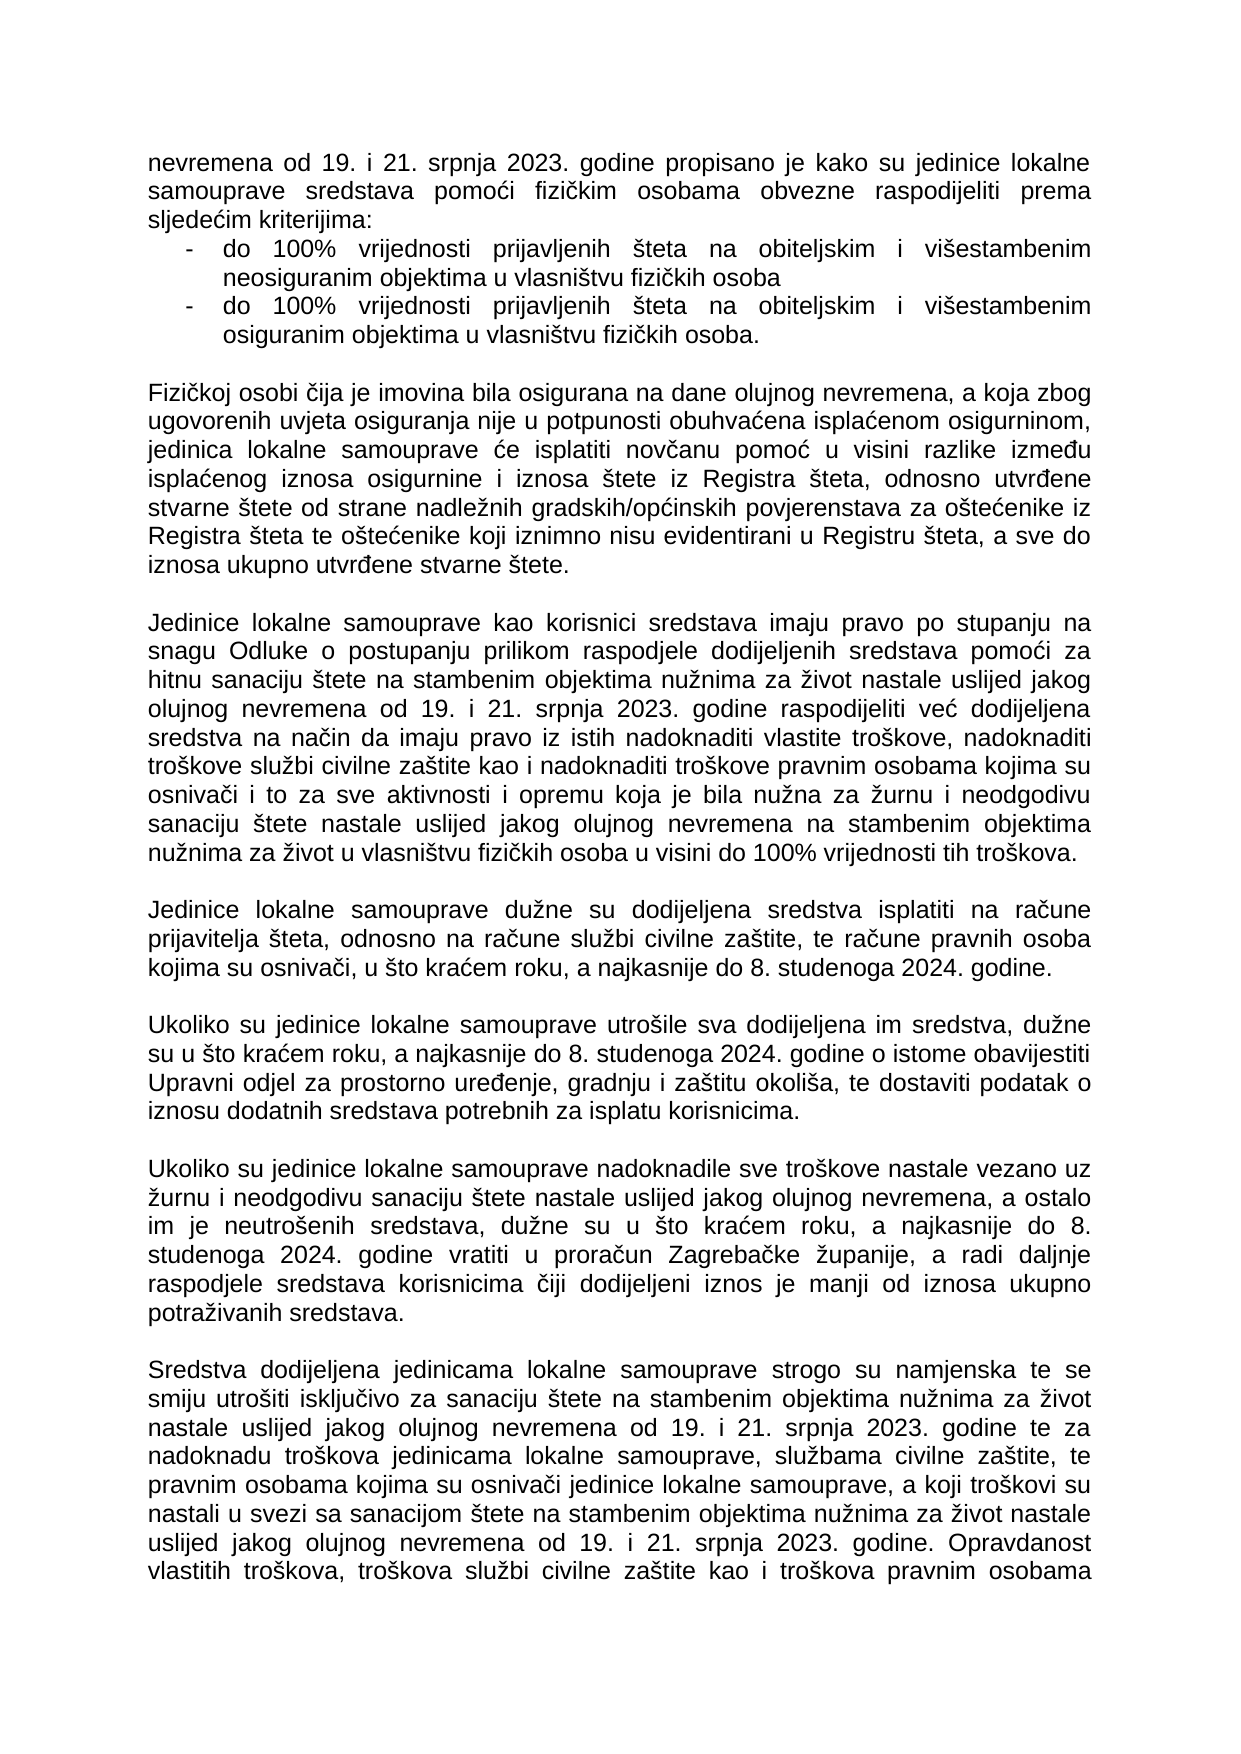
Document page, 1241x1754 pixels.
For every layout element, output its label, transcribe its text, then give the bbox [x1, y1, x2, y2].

list do 100% vrijednosti prijavljenih šteta na obiteljskim i višestambenim neosiguranim objektima u vlasništvu fizičkih osoba [185, 234, 1093, 291]
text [148, 148, 1093, 234]
text Ukoliko su jedinice lokalne samouprave nadoknadile sve troškove nastale vezano uz žurnu i neodgodivu sanaciju štete nastale uslijed jakog olujnog nevremena, a ostalo im je neutrošenih sredstava, dužne su u što kraćem roku, a najkasnije do 8. studenoga 2024. godine vratiti u proračun Zagrebačke županije, a radi daljnje raspodjele sredstava korisnicima čiji dodijeljeni iznos je manji od iznosa ukupno potraživanih sredstava. [148, 1154, 1093, 1326]
text Fizičkoj osobi čija je imovina bila osigurana na dane olujnog nevremena, a koja zbog ugovorenih uvjeta osiguranja nije u potpunosti obuhvaćena isplaćenom osigurninom, jedinica lokalne samouprave će isplatiti novčanu pomoć u visini razlike između isplaćenog iznosa osigurnine i iznosa štete iz Registra šteta, odnosno utvrđene stvarne štete od strane nadležnih gradskih/općinskih povjerenstava za oštećenike iz Registra šteta te oštećenike koji iznimno nisu evidentirani u Registru šteta, a sve do iznosa ukupno utvrđene stvarne štete. [148, 378, 1093, 579]
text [148, 1355, 1093, 1585]
text Jedinice lokalne samouprave dužne su dodijeljena sredstva isplatiti na račune prijavitelja šteta, odnosno na račune službi civilne zaštite, te račune pravnih osoba kojima su osnivači, u što kraćem roku, a najkasnije do 8. studenoga 2024. godine. [148, 895, 1093, 981]
list do 100% vrijednosti prijavljenih šteta na obiteljskim i višestambenim osiguranim objektima u vlasništvu fizičkih osoba. [185, 291, 1093, 349]
text Ukoliko su jedinice lokalne samouprave utrošile sva dodijeljena im sredstva, dužne su u što kraćem roku, a najkasnije do 8. studenoga 2024. godine o istome obavijestiti Upravni odjel za prostorno uređenje, gradnju i zaštitu okoliša, te dostaviti podatak o iznosu dodatnih sredstava potrebnih za isplatu korisnicima. [148, 1010, 1093, 1125]
text Jedinice lokalne samouprave kao korisnici sredstava imaju pravo po stupanju na snagu Odluke o postupanju prilikom raspodjele dodijeljenih sredstava pomoći za hitnu sanaciju štete na stambenim objektima nužnima za život nastale uslijed jakog olujnog nevremena od 19. i 21. srpnja 2023. godine raspodijeliti već dodijeljena sredstva na način da imaju pravo iz istih nadoknaditi vlastite troškove, nadoknaditi troškove službi civilne zaštite kao i nadoknaditi troškove pravnim osobama kojima su osnivači i to za sve aktivnosti i opremu koja je bila nužna za žurnu i neodgodivu sanaciju štete nastale uslijed jakog olujnog nevremena na stambenim objektima nužnima za život u vlasništvu fizičkih osoba u visini do 100% vrijednosti tih troškova. [148, 608, 1093, 866]
